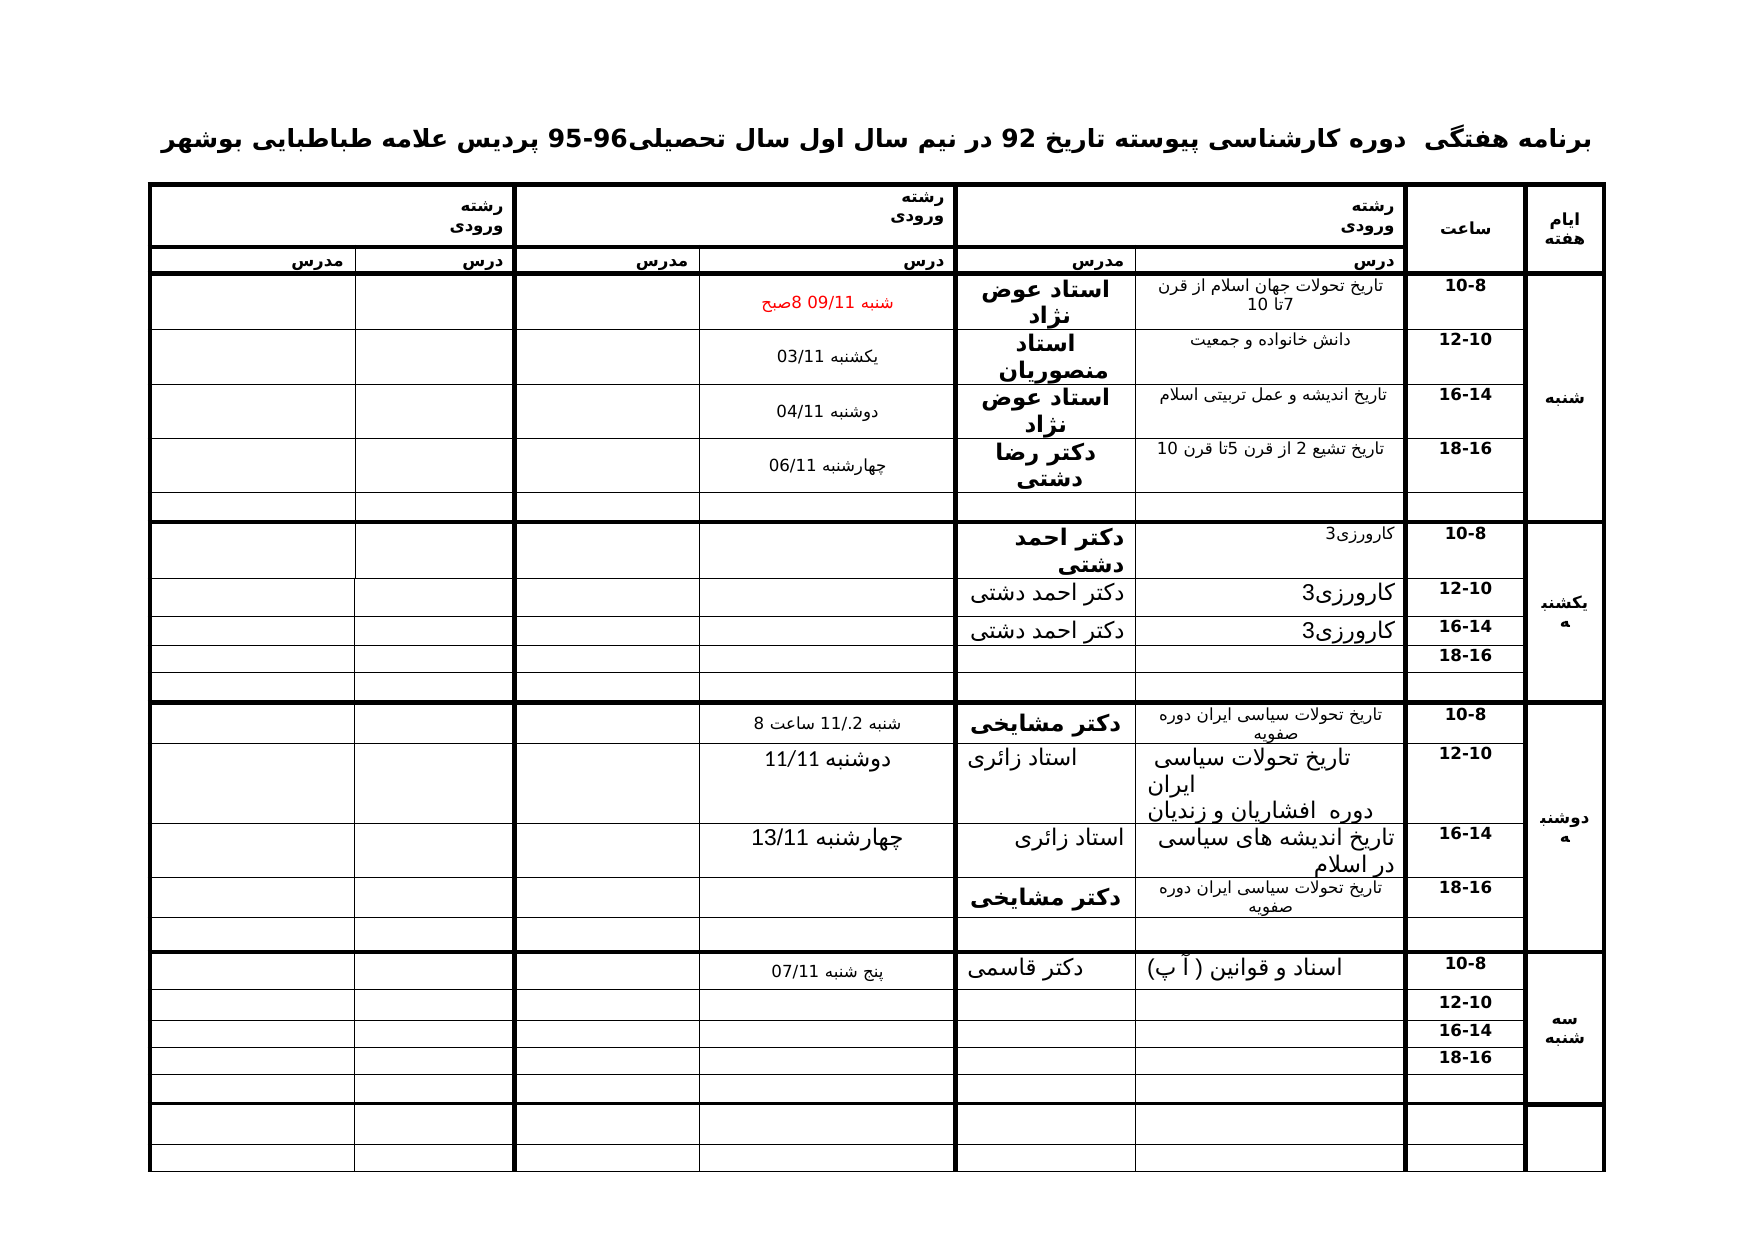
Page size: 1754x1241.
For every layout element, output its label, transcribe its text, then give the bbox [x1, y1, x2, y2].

table_cell [1408, 493, 1523, 519]
table_cell [355, 1021, 512, 1047]
text برنامه هفتگی دوره کارشناسی پیوسته تاریخ 92 در نیم سال اول سال تحصیلی96-95 پردیس علامه طباطبایی بوشهر [150, 125, 1604, 154]
table_cell [958, 673, 1135, 700]
table_cell [1136, 673, 1403, 700]
table_cell [517, 744, 699, 823]
table_cell [517, 878, 699, 917]
table_cell 16-14 [1408, 385, 1523, 438]
table_cell یکشنبه 03/11 [700, 330, 953, 383]
table_cell [517, 524, 699, 578]
table_cell 10-8 [1408, 954, 1523, 988]
table_cell [152, 385, 355, 438]
table_cell درس [700, 249, 953, 271]
table_cell [355, 646, 512, 672]
table_cell استاد زائری [958, 824, 1135, 877]
table_cell [700, 646, 953, 672]
table_cell [355, 744, 512, 823]
table_cell [517, 954, 699, 988]
table_cell تاریخ تحولات سیاسی ایران دوره افشاریان و زندیان [1136, 744, 1403, 823]
table_cell [517, 705, 699, 743]
table_cell استاد عوض نژاد [958, 385, 1135, 438]
table_cell تاریخ اندیشه های سیاسی در اسلام [1136, 824, 1403, 877]
table_cell 10-8 [1408, 705, 1523, 743]
table_cell [152, 705, 354, 743]
table_cell 18-16 [1408, 439, 1523, 492]
table_cell پنج شنبه 07/11 [700, 954, 953, 988]
table_cell [152, 1075, 354, 1102]
table_cell 18-16 [1408, 1048, 1523, 1074]
table_cell [1408, 1105, 1523, 1144]
table_cell [355, 1075, 512, 1102]
table_cell [355, 954, 512, 988]
table_cell [700, 1075, 953, 1102]
table_cell 12-10 [1408, 330, 1523, 383]
table_cell [355, 1105, 512, 1144]
table_cell [1136, 1145, 1403, 1171]
table_cell استاد زائری [958, 744, 1135, 823]
table_cell [517, 824, 699, 877]
table_cell [958, 1105, 1135, 1144]
table_cell دکتر احمد دشتی [958, 617, 1135, 645]
table_cell [517, 385, 699, 438]
table_cell [517, 276, 699, 329]
table_cell [1136, 646, 1403, 672]
table_cell [958, 1048, 1135, 1074]
table_cell دانش خانواده و جمعیت [1136, 330, 1403, 383]
table_cell [1136, 918, 1403, 949]
table_cell [152, 1105, 354, 1144]
table_cell [152, 330, 355, 383]
table_cell [700, 1105, 953, 1144]
table_cell [1408, 918, 1523, 949]
table_cell تاریخ تحولات سیاسی ایران دوره صفویه [1136, 878, 1403, 917]
table_cell [1136, 1105, 1403, 1144]
table_cell [517, 1021, 699, 1047]
table_cell [700, 579, 953, 616]
table_cell [958, 918, 1135, 949]
table_cell اسناد و قوانین ( آ پ) [1136, 954, 1403, 988]
table_cell استاد عوض نژاد [958, 276, 1135, 329]
table_cell 12-10 [1408, 744, 1523, 823]
table_cell [517, 1075, 699, 1102]
table_cell [152, 990, 354, 1019]
table_cell یکشنبه [1528, 524, 1602, 700]
table_cell [700, 1145, 953, 1171]
table_cell [1528, 1107, 1602, 1171]
table_cell [152, 617, 354, 645]
table_cell 18-16 [1408, 646, 1523, 672]
table_cell [355, 673, 512, 700]
table_cell [355, 824, 512, 877]
table_cell [152, 1048, 354, 1074]
table_cell مدرس [152, 249, 355, 271]
table_cell [958, 493, 1135, 519]
table_cell شنبه 2./11 ساعت 8 [700, 705, 953, 743]
table_cell [1408, 1075, 1523, 1102]
table_cell [152, 1021, 354, 1047]
table_header ساعت [1408, 187, 1523, 271]
table_cell [1136, 1048, 1403, 1074]
table_cell [958, 646, 1135, 672]
table_header رشته ورودی [958, 187, 1403, 244]
table_cell [700, 493, 953, 519]
table_cell [355, 617, 512, 645]
table_cell [700, 990, 953, 1019]
table_cell [700, 1021, 953, 1047]
table_cell [152, 878, 354, 917]
table_cell [356, 524, 512, 578]
table_cell [1408, 673, 1523, 700]
table_cell 12-10 [1408, 990, 1523, 1019]
table_cell 16-14 [1408, 617, 1523, 645]
table_cell [517, 990, 699, 1019]
table_cell [356, 385, 512, 438]
table_cell [517, 646, 699, 672]
table_cell [958, 1145, 1135, 1171]
table_cell [356, 330, 512, 383]
table_cell [355, 1145, 512, 1171]
table_cell [1136, 1021, 1403, 1047]
table_cell [355, 705, 512, 743]
table_cell [152, 918, 354, 949]
table_cell [356, 493, 512, 519]
table_cell 10-8 [1408, 524, 1523, 578]
table_cell دکتر مشایخی [958, 878, 1135, 917]
table_cell دوشنبه 04/11 [700, 385, 953, 438]
table_cell [355, 990, 512, 1019]
table_cell [700, 1048, 953, 1074]
table_cell [152, 1145, 354, 1171]
table_cell [152, 954, 354, 988]
table_cell [958, 990, 1135, 1019]
table_cell [700, 878, 953, 917]
table_cell [355, 579, 512, 616]
table_cell [152, 673, 354, 700]
table_cell [517, 1048, 699, 1074]
table_cell استاد منصوریان [958, 330, 1135, 383]
table_cell [517, 673, 699, 700]
table_cell 12-10 [1408, 579, 1523, 616]
table_cell [152, 579, 354, 616]
table_cell دکتر رضا دشتی [958, 439, 1135, 492]
table_cell [958, 1075, 1135, 1102]
table_cell مدرس [517, 249, 699, 271]
table_cell [356, 439, 512, 492]
table_cell [700, 524, 953, 578]
table_cell [355, 878, 512, 917]
table_cell دوشنبه [1528, 705, 1602, 949]
table_cell [517, 918, 699, 949]
table_cell دکتر مشایخی [958, 705, 1135, 743]
table_cell چهارشنبه 06/11 [700, 439, 953, 492]
table_cell مدرس [958, 249, 1135, 271]
table_cell [700, 918, 953, 949]
table_cell [958, 1021, 1135, 1047]
table_cell [517, 579, 699, 616]
table_cell دکتر احمد دشتی [958, 524, 1135, 578]
table_cell [517, 330, 699, 383]
table_cell [152, 439, 355, 492]
table_cell [517, 617, 699, 645]
table_cell [355, 1048, 512, 1074]
table_header رشته ورودی [152, 187, 512, 244]
table_cell [517, 1105, 699, 1144]
table_cell [152, 646, 354, 672]
table_cell 18-16 [1408, 878, 1523, 917]
table_cell [517, 493, 699, 519]
table_cell [1408, 1145, 1523, 1171]
table_cell [1136, 990, 1403, 1019]
table_header ایام هفته [1528, 187, 1602, 271]
table_cell [356, 276, 512, 329]
table_cell کارورزی3 [1136, 579, 1403, 616]
table_cell [517, 439, 699, 492]
table_cell [700, 673, 953, 700]
table_cell 16-14 [1408, 1021, 1523, 1047]
table_header رشته ورودی [517, 187, 953, 244]
table_cell [517, 1145, 699, 1171]
table_cell درس [356, 249, 512, 271]
table_cell تاریخ تحولات سیاسی ایران دوره صفویه [1136, 705, 1403, 743]
table_cell [355, 918, 512, 949]
table_cell درس [1136, 249, 1403, 271]
table_cell دکتر قاسمی [958, 954, 1135, 988]
table_cell سه شنبه [1528, 954, 1602, 1102]
table_cell [1136, 1075, 1403, 1102]
table_cell [1136, 493, 1403, 519]
table_cell تاریخ تحولات جهان اسلام از قرن 7تا 10 [1136, 276, 1403, 329]
table_cell [152, 524, 355, 578]
table_cell تاریخ اندیشه و عمل تربیتی اسلام [1136, 385, 1403, 438]
table_cell دکتر احمد دشتی [958, 579, 1135, 616]
table_cell تاریخ تشیع 2 از قرن 5تا قرن 10 [1136, 439, 1403, 492]
table_cell [152, 744, 354, 823]
table_cell [152, 493, 355, 519]
table_cell [152, 276, 355, 329]
table_cell 10-8 [1408, 276, 1523, 329]
table_cell کارورزی3 [1136, 617, 1403, 645]
table_cell [152, 824, 354, 877]
table_cell [700, 617, 953, 645]
table_cell چهارشنبه 13/11 [700, 824, 953, 877]
table_cell 11/11 دوشنبه [700, 744, 953, 823]
table_cell 16-14 [1408, 824, 1523, 877]
table_cell کارورزی3 [1136, 524, 1403, 578]
table_cell شنبه [1528, 276, 1602, 519]
table_cell شنبه 09/11 8صبح [700, 276, 953, 329]
